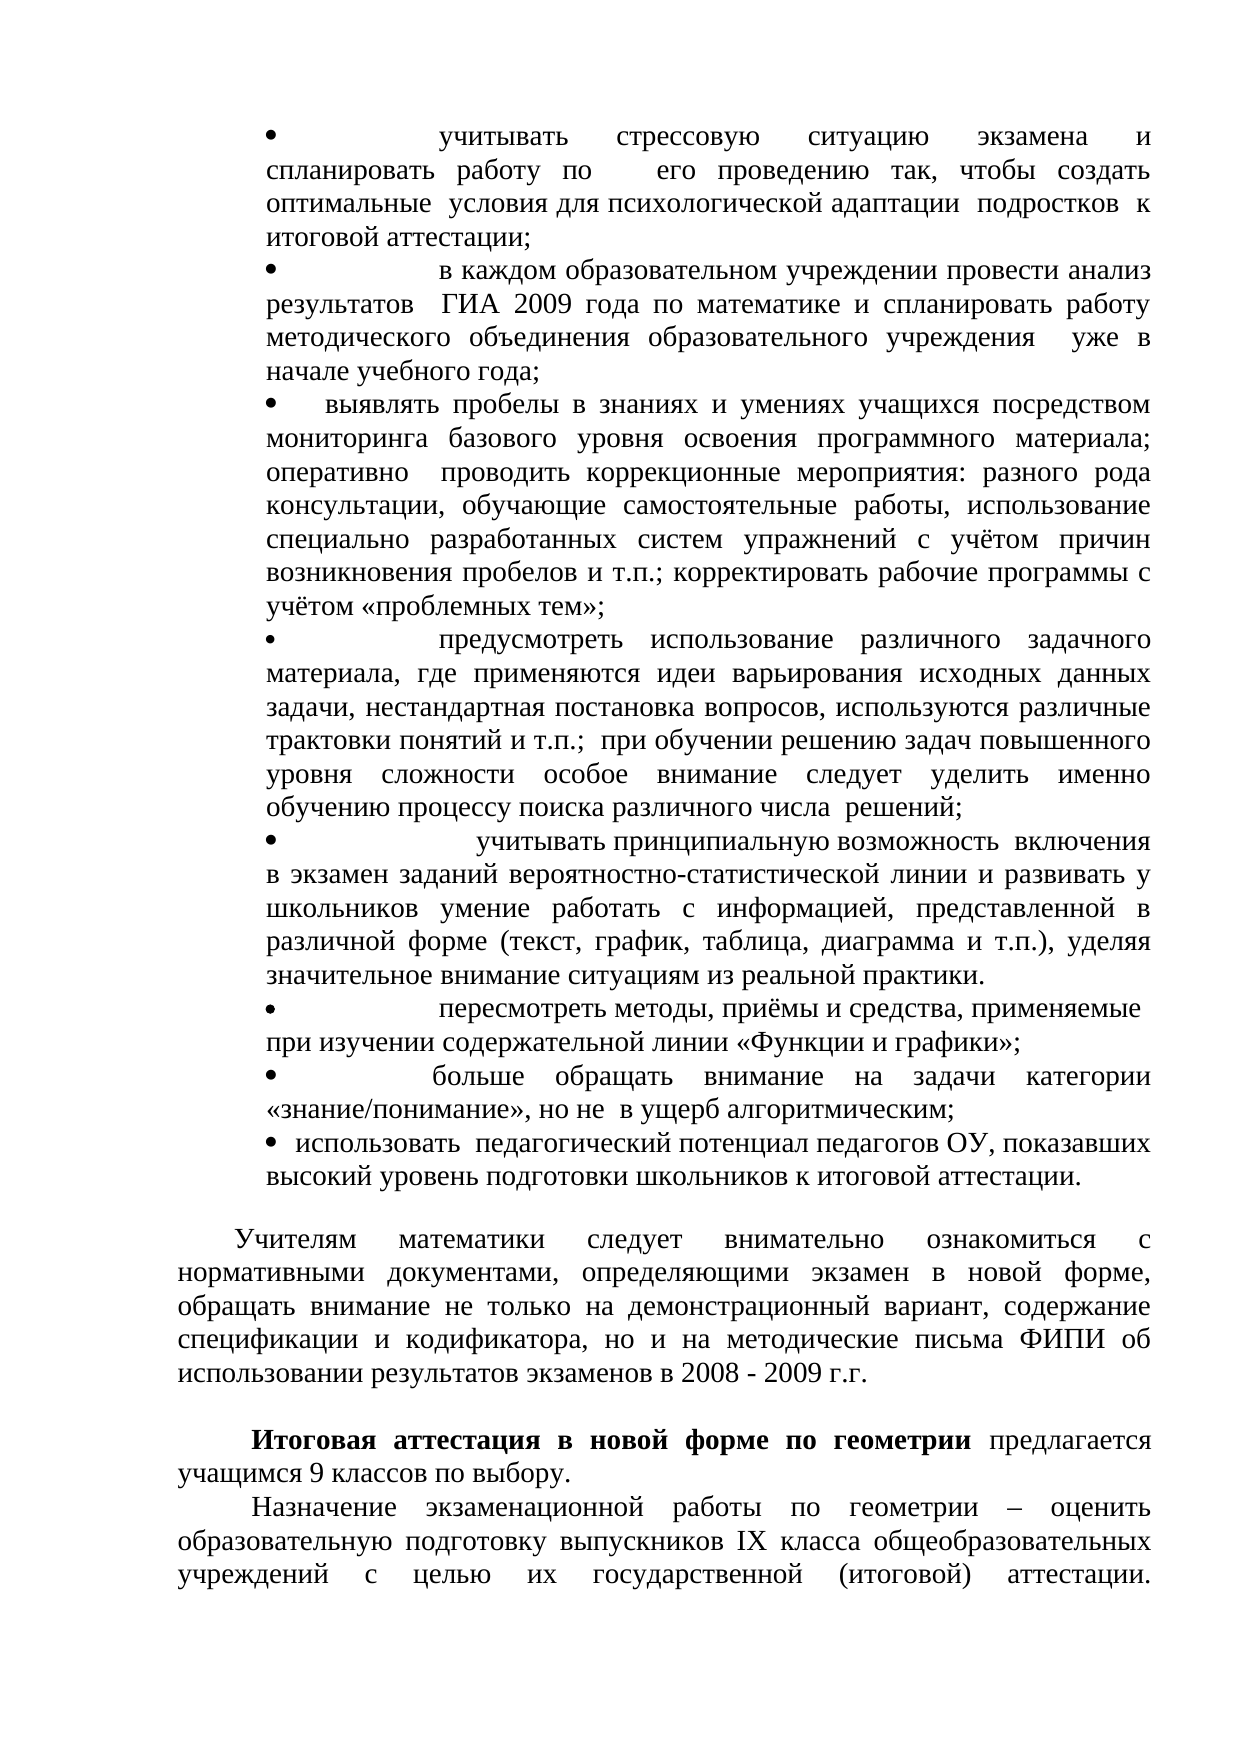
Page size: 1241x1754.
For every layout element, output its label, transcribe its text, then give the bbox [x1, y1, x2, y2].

list учитывать принципиальную возможность включения в экзамен заданий вероятностно-статистической линии и развивать у школьников умение работать с информацией, представленной в различной форме (текст, график, таблица, диаграмма и т.п.), уделяя значительное внимание ситуациям из реальной практики. [266, 823, 1152, 991]
list в каждом образовательном учреждении провести анализ результатов ГИА 2009 года по математике и спланировать работу методического объединения образовательного учреждения уже в начале учебного года; [266, 252, 1152, 387]
list выявлять пробелы в знаниях и умениях учащихся посредством мониторинга базового уровня освоения программного материала; оперативно проводить коррекционные мероприятия: разного рода консультации, обучающие самостоятельные работы, использование специально разработанных систем упражнений с учётом причин возникновения пробелов и т.п.; корректировать рабочие программы с учётом «проблемных тем»; [266, 387, 1152, 622]
list предусмотреть использование различного задачного материала, где применяются идеи варьирования исходных данных задачи, нестандартная постановка вопросов, используются различные трактовки понятий и т.п.; при обучении решению задач повышенного уровня сложности особое внимание следует уделить именно обучению процессу поиска различного числа решений; [266, 622, 1152, 823]
list учитывать стрессовую ситуацию экзамена и спланировать работу по его проведению так, чтобы создать оптимальные условия для психологической адаптации подростков к итоговой аттестации; [266, 118, 1152, 252]
text Учителям математики следует внимательно ознакомиться с нормативными документами, определяющими экзамен в новой форме, обращать внимание не только на демонстрационный вариант, содержание спецификации и кодификатора, но и на методические письма ФИПИ об использовании результатов экзаменов в 2008 - .г. [177, 1221, 1152, 1388]
text Итоговая аттестация в новой форме по геометрии предлагается учащимся 9 классов по выбору. [177, 1422, 1152, 1489]
list пересмотреть методы, приёмы и средства, применяемые при изучении содержательной линии «Функции и графики»; [266, 991, 1152, 1058]
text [177, 1489, 1152, 1590]
list использовать педагогический потенциал педагогов ОУ, показавших высокий уровень подготовки школьников к итоговой аттестации. [266, 1125, 1152, 1192]
list больше обращать внимание на задачи категории «знание/понимание», но не в ущерб алгоритмическим; [266, 1058, 1152, 1125]
